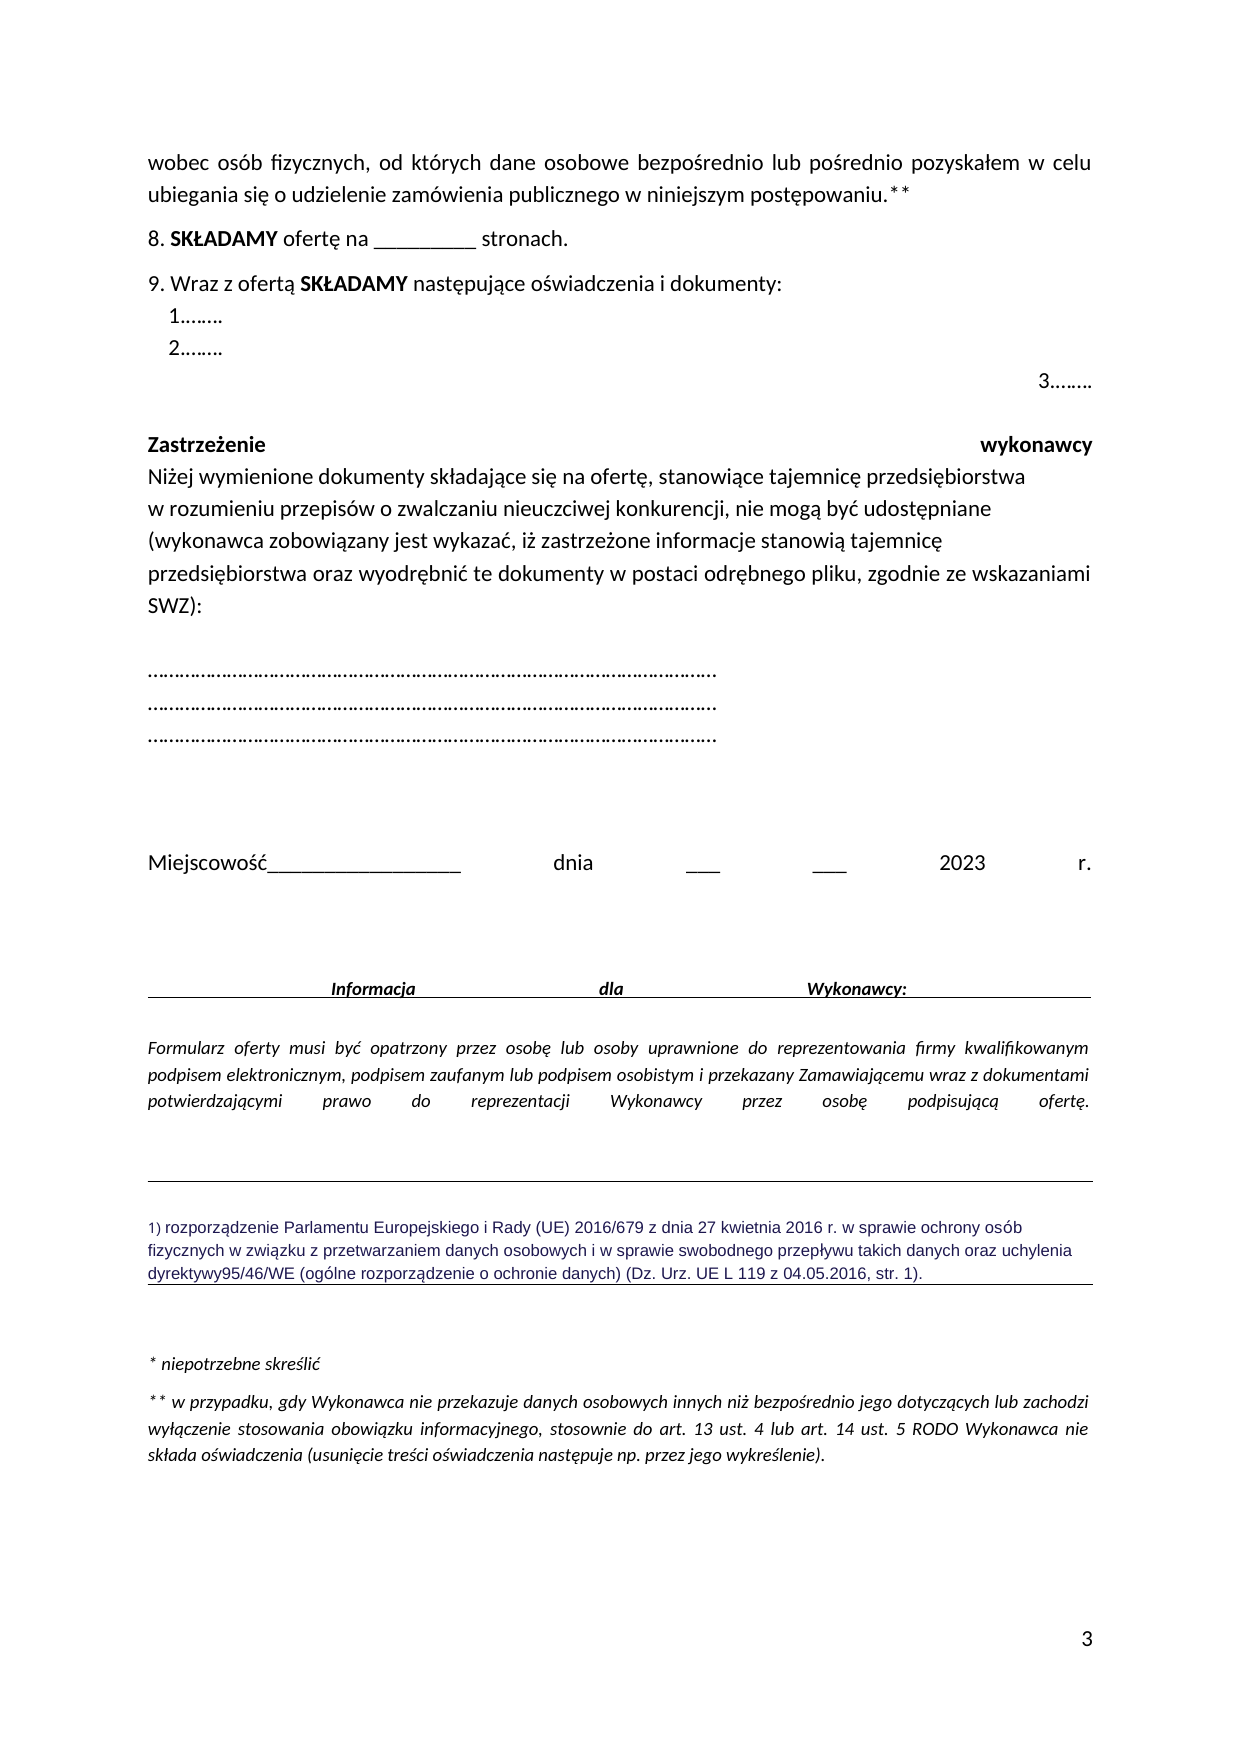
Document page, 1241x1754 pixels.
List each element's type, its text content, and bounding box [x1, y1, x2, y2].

text 1.……. [148, 301, 1093, 329]
text Informacja dla Wykonawcy: [148, 977, 1093, 1032]
text Miejscowość_________________ dnia ___ ___ 2023 r. [148, 848, 1093, 909]
text 1) rozporządzenie Parlamentu Europejskiego i Rady (UE) 2016/679 z dnia 27 kwietnia 2016 r. w sprawie ochrony osób fizycznych w związku z przetwarzaniem danych osobowych i w sprawie swobodnego przepływu takich danych oraz uchylenia dyrektywy95/46/WE (ogólne rozporządzenie o ochronie danych) (Dz. Urz. UE L 119 z 04.05.2016, str. 1). [148, 1216, 1093, 1284]
text 9. Wraz z ofertą SKŁADAMY następujące oświadczenia i dokumenty: [148, 269, 1093, 297]
text 2.……. [148, 333, 1093, 362]
text * niepotrzebne skreślić [148, 1352, 1093, 1374]
text ……………………………………………………………………………………………… ……………………………………………………………………………………………… ……………………………………………………………………………………………… [148, 655, 1093, 812]
text 3.……. [148, 366, 1093, 426]
text przedsiębiorstwa oraz wyodrębnić te dokumenty w postaci odrębnego pliku, zgodnie ze wskazaniami SWZ): [148, 559, 1093, 651]
text 8. SKŁADAMY ofertę na _________ stronach. [148, 224, 1093, 252]
text w rozumieniu przepisów o zwalczaniu nieuczciwej konkurencji, nie mogą być udostępniane [148, 494, 1093, 522]
text (wykonawca zobowiązany jest wykazać, iż zastrzeżone informacje stanowią tajemnicę [148, 527, 1093, 555]
text wobec osób fizycznych, od których dane osobowe bezpośrednio lub pośrednio pozyskałem w celu ubiegania się o udzielenie zamówienia publicznego w niniejszym postępowaniu.** [148, 148, 1093, 208]
text Zastrzeżenie wykonawcy Niżej wymienione dokumenty składające się na ofertę, stanowiące tajemnicę przedsiębiorstwa [148, 430, 1093, 490]
text Formularz oferty musi być opatrzony przez osobę lub osoby uprawnione do reprezentowania firmy kwalifikowanym podpisem elektronicznym, podpisem zaufanym lub podpisem osobistym i przekazany Zamawiającemu wraz z dokumentami potwierdzającymi prawo do reprezentacji Wykonawcy przez osobę podpisującą ofertę. [148, 1037, 1093, 1144]
text ** w przypadku, gdy Wykonawca nie przekazuje danych osobowych innych niż bezpośrednio jego dotyczących lub zachodzi wyłączenie stosowania obowiązku informacyjnego, stosownie do art. 13 ust. 4 lub art. 14 ust. 5 RODO Wykonawca nie składa oświadczenia (usunięcie treści oświadczenia następuje np. przez jego wykreślenie). [148, 1391, 1093, 1466]
